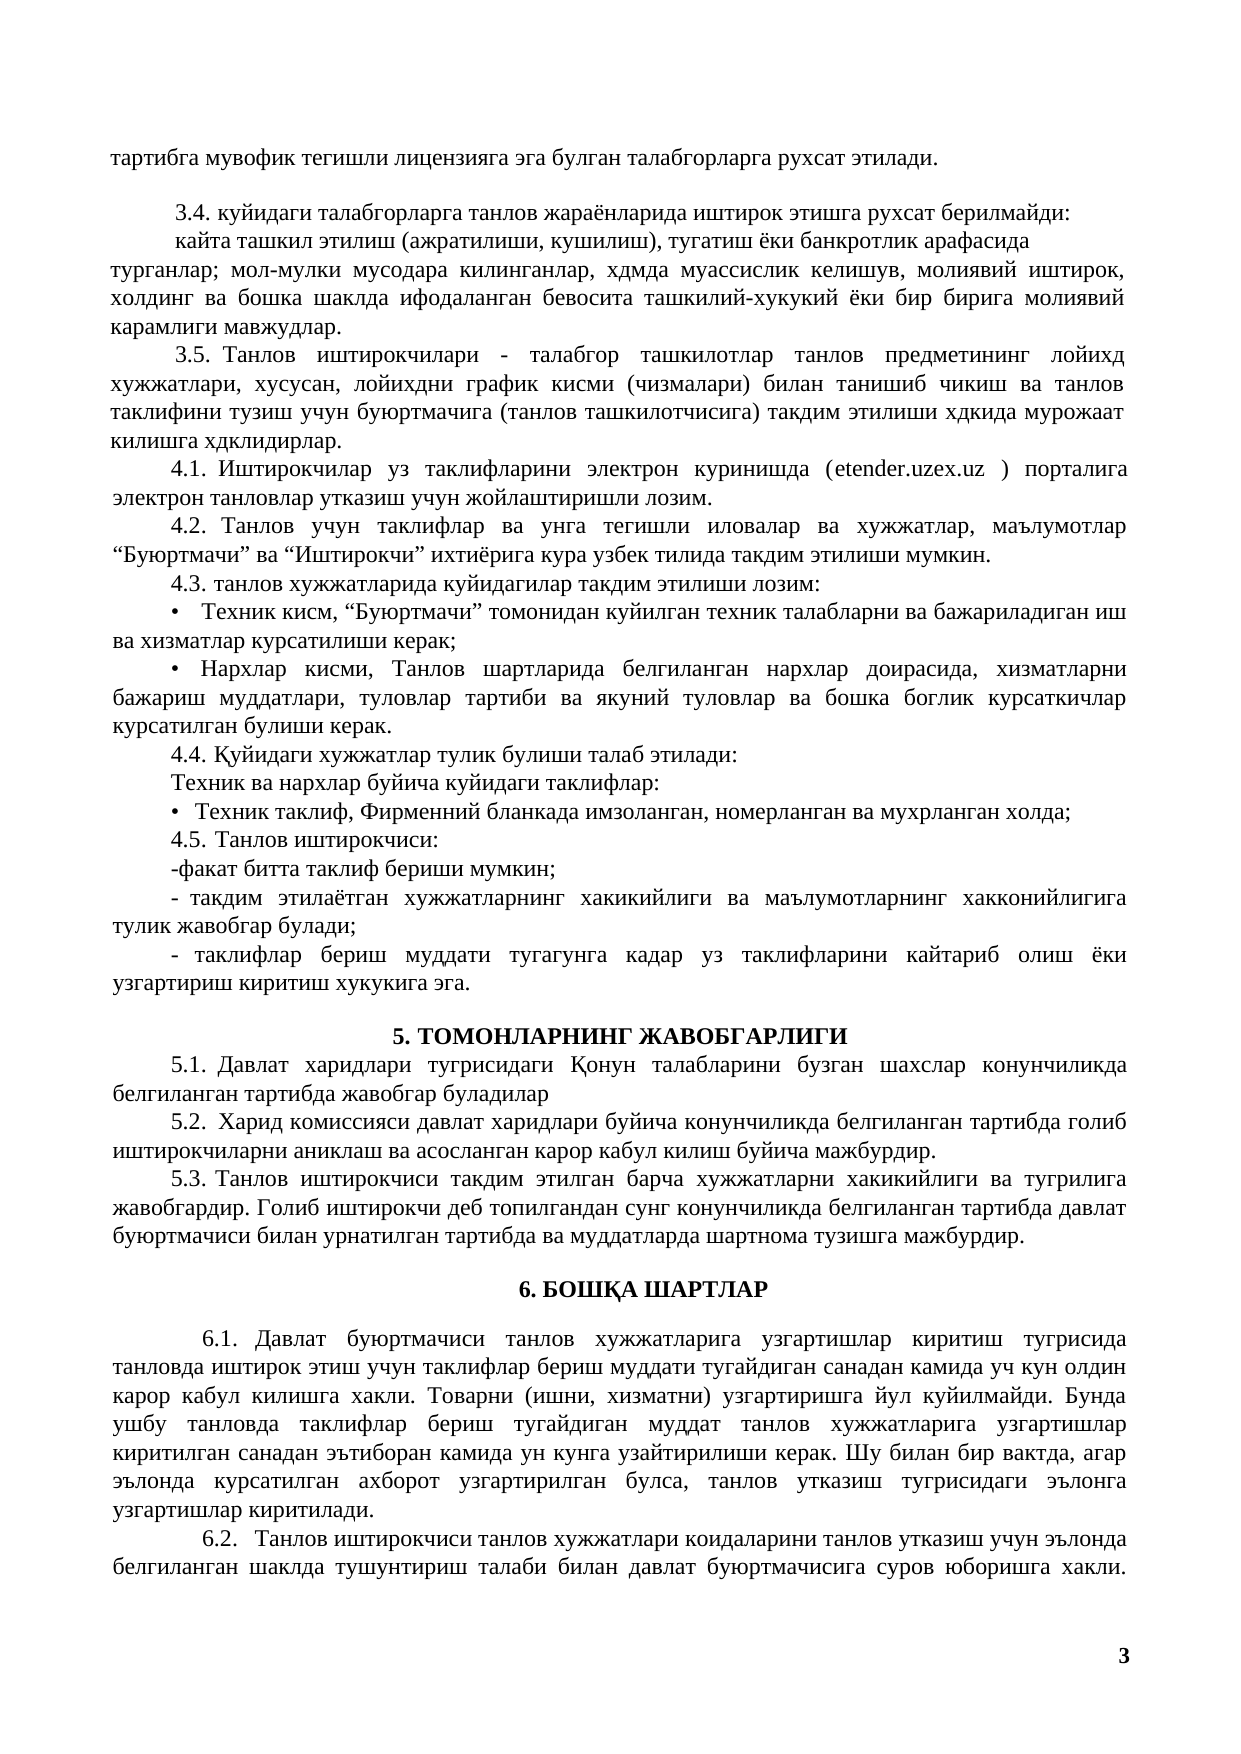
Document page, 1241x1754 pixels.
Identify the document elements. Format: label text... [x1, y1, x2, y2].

list Техник кисм, “Буюртмачи” томонидан куйилган техник талабларни ва бажариладиган иш ва хизматлар курсатилиши керак; [112, 597, 1128, 654]
text Техник ва нархлар буйича куйидаги таклифлар: [112, 768, 1130, 796]
list Танлов учун таклифлар ва унга тегишли иловалар ва хужжатлар, маълумотлар “Буюртмачи” ва “Иштирокчи” ихтиёрига кура узбек тилида такдим этилиши мумкин. [112, 511, 1128, 568]
text -факат битта таклиф бериши мумкин; [112, 853, 1130, 882]
list такдим этилаётган хужжатларнинг хакикийлиги ва маълумотларнинг хакконийлигига тулик жавобгар булади; [112, 882, 1128, 939]
list Давлат буюртмачиси танлов хужжатларига узгартишлар киритиш тугрисида танловда иштирок этиш учун таклифлар бериш муддати тугайдиган санадан камида уч кун олдин карор кабул килишга хакли. Товарни (ишни, хизматни) узгартиришга йул куйилмайди. Бунда ушбу танловда таклифлар бериш тугайдиган муддат танлов хужжатларига узгартишлар киритилган санадан эътиборан камида ун кунга узайтирилиши керак. Шу билан бир вактда, агар эълонда курсатилган ахборот узгартирилган булса, танлов утказиш тугрисидаги эълонга узгартишлар киритилади. [112, 1323, 1128, 1523]
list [112, 1523, 1128, 1580]
text 6. БОШҚА ШАРТЛАР [518, 1278, 1130, 1302]
list ТОМОНЛАРНИНГ ЖАВОБГАРЛИГИ [110, 1021, 1130, 1050]
list куйидаги талабгорларга танлов жараёнларида иштирок этишга рухсат берилмайди: [110, 197, 1130, 226]
list Танлов иштирокчиси: [112, 825, 1130, 853]
list Танлов иштирокчилари - талабгор ташкилотлар танлов предметининг лойихд хужжатлари, хусусан, лойихдни график кисми (чизмалари) билан танишиб чикиш ва танлов таклифини тузиш учун буюртмачига (танлов ташкилотчисига) такдим этилиши хдкида мурожаат килишга хдклидирлар. [110, 340, 1126, 454]
text турганлар; мол-мулки мусодара килинганлар, хдмда муассислик келишув, молиявий иштирок, холдинг ва бошка шаклда ифодаланган бевосита ташкилий-хукукий ёки бир бирига молиявий карамлиги мавжудлар. [110, 254, 1126, 340]
list Техник таклиф, Фирменний бланкада имзоланган, номерланган ва мухрланган холда; [112, 796, 1130, 825]
list Нархлар кисми, Танлов шартларида белгиланган нархлар доирасида, хизматларни бажариш муддатлари, туловлар тартиби ва якуний туловлар ва бошка боглик курсаткичлар курсатилган булиши керак. [112, 654, 1128, 739]
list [110, 143, 1126, 172]
list Давлат харидлари тугрисидаги Қонун талабларини бузган шахслар конунчиликда белгиланган тартибда жавобгар буладилар [112, 1050, 1128, 1107]
list танлов хужжатларида куйидагилар такдим этилиши лозим: [112, 568, 1130, 597]
list таклифлар бериш муддати тугагунга кадар уз таклифларини кайтариб олиш ёки узгартириш киритиш хукукига эга. [112, 939, 1128, 996]
list Харид комиссияси давлат харидлари буйича конунчиликда белгиланган тартибда голиб иштирокчиларни аниклаш ва асосланган карор кабул килиш буйича мажбурдир. [112, 1107, 1128, 1164]
list Танлов иштирокчиси такдим этилган барча хужжатларни хакикийлиги ва тугрилига жавобгардир. Голиб иштирокчи деб топилгандан сунг конунчиликда белгиланган тартибда давлат буюртмачиси билан урнатилган тартибда ва муддатларда шартнома тузишга мажбурдир. [112, 1164, 1128, 1249]
list Иштирокчилар уз таклифларини электрон куринишда (etender.uzex.uz ) порталига электрон танловлар утказиш учун жойлаштиришли лозим. [112, 454, 1128, 511]
text кайта ташкил этилиш (ажратилиши, кушилиш), тугатиш ёки банкротлик арафасида [110, 226, 1130, 254]
list Қуйидаги хужжатлар тулик булиши талаб этилади: [112, 739, 1130, 768]
